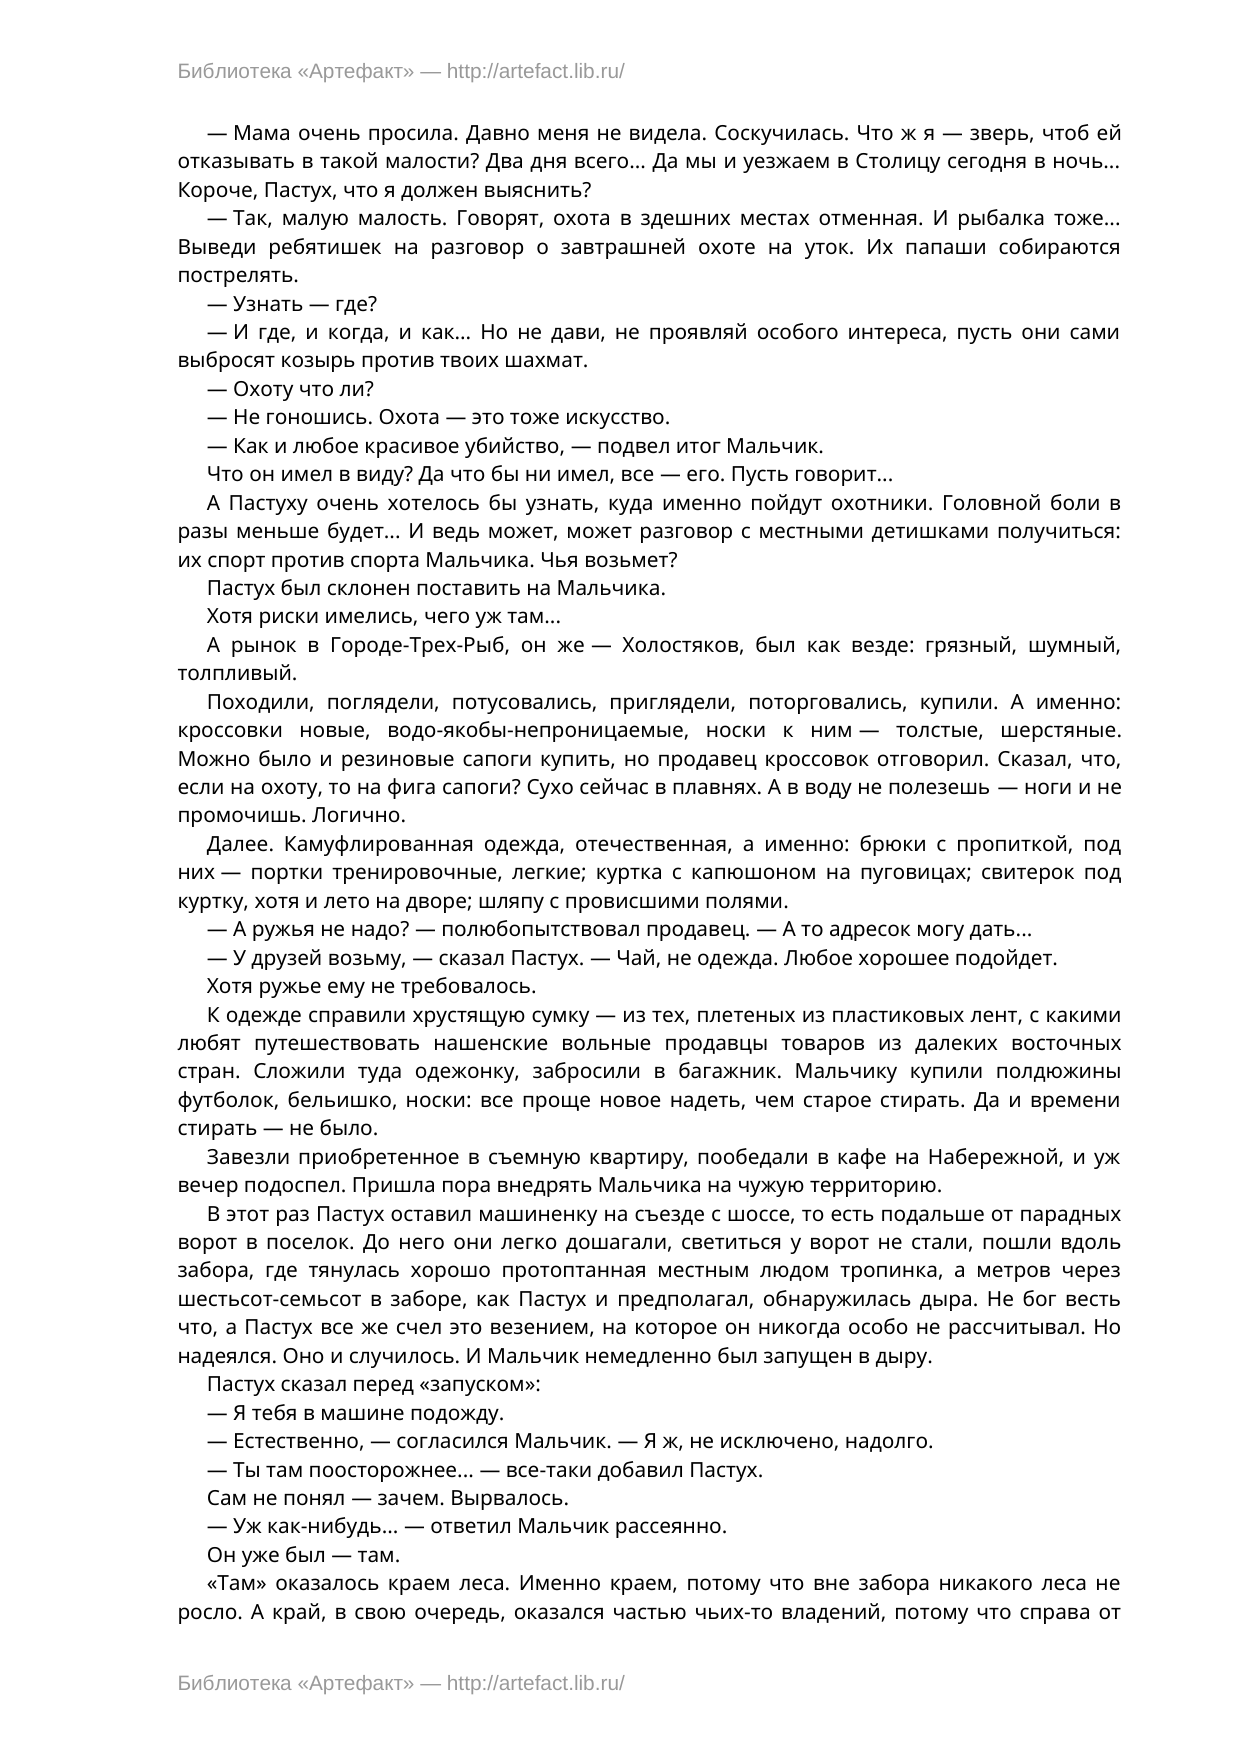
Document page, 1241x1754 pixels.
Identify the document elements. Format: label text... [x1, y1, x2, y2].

text Пастух был склонен поставить на Мальчика. [177, 573, 1122, 602]
text — Мама очень просила. Давно меня не видела. Соскучилась. Что ж я — зверь, чтоб ей отказывать в такой малости? Два дня всего... Да мы и уезжаем в Столицу сегодня в ночь... Короче, Пастух, что я должен выяснить? [177, 118, 1122, 203]
text В этот раз Пастух оставил машиненку на съезде с шоссе, то есть подальше от парадных ворот в поселок. До него они легко дошагали, светиться у ворот не стали, пошли вдоль забора, где тянулась хорошо протоптанная местным людом тропинка, а метров через шестьсот-семьсот в заборе, как Пастух и предполагал, обнаружилась дыра. Не бог весть что, а Пастух все же счел это везением, на которое он никогда особо не рассчитывал. Но надеялся. Оно и случилось. И Мальчик немедленно был запущен в дыру. [177, 1199, 1122, 1369]
text — Как и любое красивое убийство, — подвел итог Мальчик. [177, 431, 1122, 459]
text Сам не понял — зачем. Вырвалось. [177, 1483, 1122, 1512]
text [177, 1568, 1122, 1625]
text Что он имел в виду? Да что бы ни имел, все — его. Пусть говорит... [177, 459, 1122, 488]
text А рынок в Городе-Трех-Рыб, он же — Холостяков, был как везде: грязный, шумный, толпливый. [177, 630, 1122, 687]
text — Уж как-нибудь... — ответил Мальчик рассеянно. [177, 1512, 1122, 1540]
text — Не гоношись. Охота — это тоже искусство. [177, 402, 1122, 431]
text — Охоту что ли? [177, 374, 1122, 402]
text Он уже был — там. [177, 1540, 1122, 1568]
text — И где, и когда, и как... Но не дави, не проявляй особого интереса, пусть они сами выбросят козырь против твоих шахмат. [177, 317, 1122, 374]
text Завезли приобретенное в съемную квартиру, пообедали в кафе на Набережной, и уж вечер подоспел. Пришла пора внедрять Мальчика на чужую территорию. [177, 1142, 1122, 1199]
text — Узнать — где? [177, 289, 1122, 317]
text — А ружья не надо? — полюбопытствовал продавец. — А то адресок могу дать... [177, 914, 1122, 943]
text Хотя ружье ему не требовалось. [177, 971, 1122, 1000]
text Походили, поглядели, потусовались, приглядели, поторговались, купили. А именно: кроссовки новые, водо-якобы-непроницаемые, носки к ним — толстые, шерстяные. Можно было и резиновые сапоги купить, но продавец кроссовок отговорил. Сказал, что, если на охоту, то на фига сапоги? Сухо сейчас в плавнях. А в воду не полезешь — ноги и не промочишь. Логично. [177, 687, 1122, 829]
text — Я тебя в машине подожду. [177, 1398, 1122, 1426]
text Пастух сказал перед «запуском»: [177, 1369, 1122, 1398]
text — Ты там поосторожнее... — все-таки добавил Пастух. [177, 1455, 1122, 1483]
text — Естественно, — согласился Мальчик. — Я ж, не исключено, надолго. [177, 1426, 1122, 1455]
text Далее. Камуфлированная одежда, отечественная, а именно: брюки с пропиткой, под них — портки тренировочные, легкие; куртка с капюшоном на пуговицах; свитерок под куртку, хотя и лето на дворе; шляпу с провисшими полями. [177, 829, 1122, 914]
text — У друзей возьму, — сказал Пастух. — Чай, не одежда. Любое хорошее подойдет. [177, 943, 1122, 971]
text — Так, малую малость. Говорят, охота в здешних местах отменная. И рыбалка тоже... Выведи ребятишек на разговор о завтрашней охоте на уток. Их папаши собираются пострелять. [177, 203, 1122, 289]
text К одежде справили хрустящую сумку — из тех, плетеных из пластиковых лент, с какими любят путешествовать нашенские вольные продавцы товаров из далеких восточных стран. Сложили туда одежонку, забросили в багажник. Мальчику купили полдюжины футболок, бельишко, носки: все проще новое надеть, чем старое стирать. Да и времени стирать — не было. [177, 1000, 1122, 1142]
text А Пастуху очень хотелось бы узнать, куда именно пойдут охотники. Головной боли в разы меньше будет... И ведь может, может разговор с местными детишками получиться: их спорт против спорта Мальчика. Чья возьмет? [177, 488, 1122, 573]
text Хотя риски имелись, чего уж там... [177, 602, 1122, 630]
